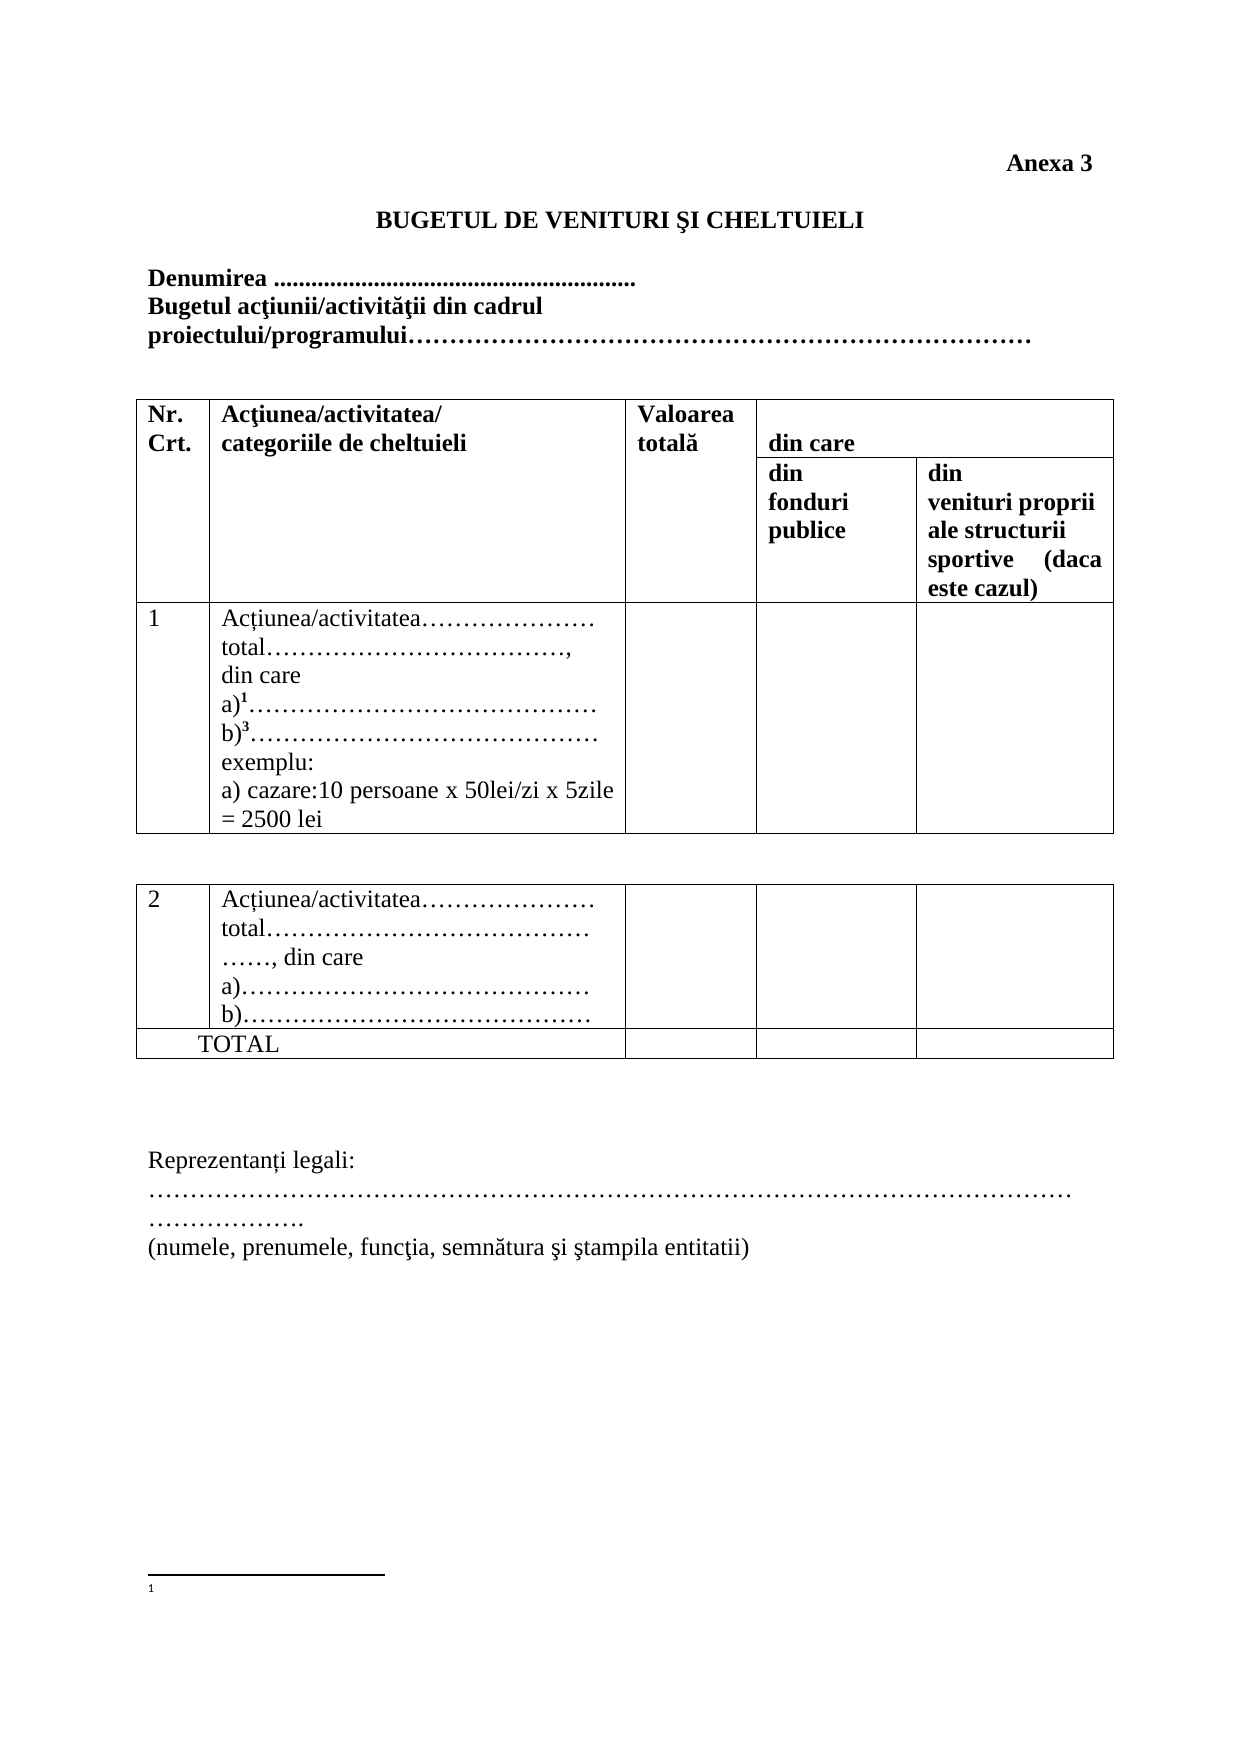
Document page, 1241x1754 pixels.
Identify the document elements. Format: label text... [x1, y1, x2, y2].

table_header [626, 885, 756, 1028]
table_cell [917, 1029, 1113, 1058]
table_cell [626, 1029, 756, 1058]
table_cell [757, 603, 916, 833]
table_cell 1 [137, 603, 209, 833]
table_cell din venituri proprii ale structurii sportive (daca este cazul) [917, 458, 1113, 602]
text BUGETUL DE VENITURI ŞI CHELTUIELI [148, 205, 1093, 234]
table_header Valoarea totală [626, 400, 756, 602]
text (numele, prenumele, funcţia, semnătura şi ştampila entitatii) [148, 1232, 1093, 1260]
table_header Nr. Crt. [137, 400, 209, 602]
table_cell TOTAL [137, 1029, 625, 1058]
table_cell din fonduri publice [757, 458, 916, 602]
text Anexa 3 [148, 148, 1093, 176]
table_header Acţiunea/activitatea/ categoriile de cheltuieli [210, 400, 625, 602]
table_header din care [757, 400, 1113, 457]
table_cell Acțiunea/activitatea………………… total………………………………, din care a)…………………………………… b)3…………………………………… exemplu: a) cazare:10 persoane x 50lei/zi x 5zile = 2500 lei [210, 603, 625, 833]
table_cell [757, 1029, 916, 1058]
text Bugetul acţiunii/activităţii din cadrul proiectului/programului………………………………………………………………… [148, 291, 1093, 349]
text Denumirea .......................................................... [148, 263, 1093, 291]
table_header Acțiunea/activitatea………………… total………………………………………, din care a)…………………………………… b)…………………………………… [210, 885, 625, 1028]
text Reprezentanți legali: [148, 1145, 1093, 1174]
table_cell [917, 603, 1113, 833]
table_header 2 [137, 885, 209, 1028]
table_cell [626, 603, 756, 833]
text …………………………………………………………………………………………………………………. [148, 1174, 1093, 1232]
table_header [757, 885, 916, 1028]
table_header [917, 885, 1113, 1028]
